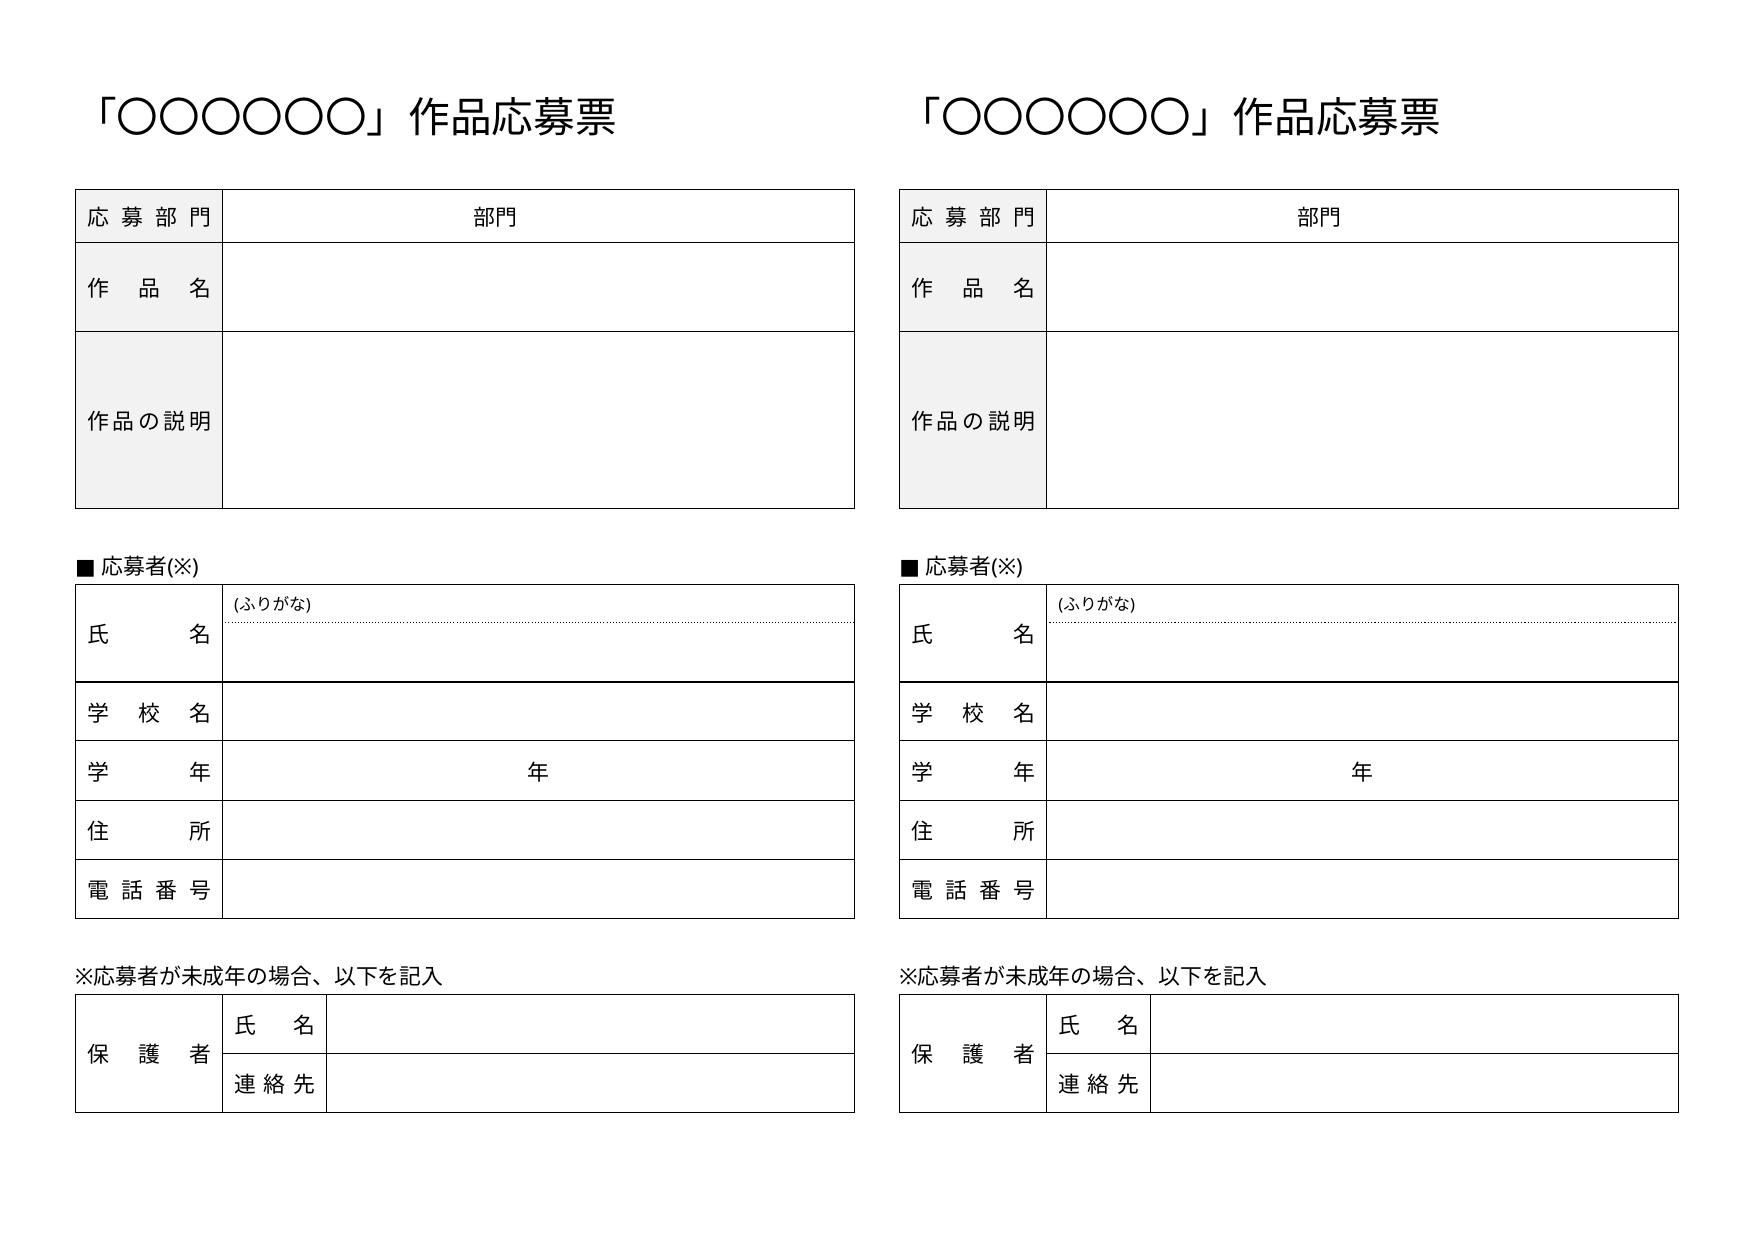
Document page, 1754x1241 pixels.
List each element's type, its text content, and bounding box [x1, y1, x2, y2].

text ■ 応募者(※) [75, 546, 855, 584]
table_cell [223, 622, 854, 681]
table_header [1151, 995, 1678, 1053]
table_header (ふりがな) [223, 585, 854, 622]
table_header 応募部門 [76, 190, 222, 242]
table_cell 作品名 [76, 243, 222, 331]
text 「〇〇〇〇〇〇」作品応募票 [899, 76, 1679, 151]
table_cell [1047, 243, 1678, 331]
table_cell [1047, 622, 1678, 681]
table_header (ふりがな) [1047, 585, 1678, 622]
table_cell 住所 [900, 801, 1046, 858]
table_cell [1047, 683, 1678, 740]
table_header 氏名 [1047, 995, 1150, 1053]
text ■ 応募者(※) [899, 546, 1679, 584]
table_cell [223, 243, 854, 331]
table_header [327, 995, 854, 1053]
table_cell 作品の説明 [76, 332, 222, 508]
table_cell 学年 [76, 741, 222, 799]
table_cell [1151, 1054, 1678, 1112]
table_cell [223, 801, 854, 858]
table_header 応募部門 [900, 190, 1046, 242]
table_cell 住所 [76, 801, 222, 858]
table_header 氏名 [223, 995, 326, 1053]
table_header 保護者 [76, 995, 222, 1112]
table_cell [327, 1054, 854, 1112]
table_cell 連絡先 [223, 1054, 326, 1112]
table_cell 電話番号 [900, 860, 1046, 918]
table_cell [223, 332, 854, 508]
table_header 氏名 [76, 585, 222, 681]
table_cell 学年 [900, 741, 1046, 799]
table_cell [1047, 801, 1678, 858]
table_cell [1047, 332, 1678, 508]
table_cell 学校名 [76, 683, 222, 740]
table_cell [223, 683, 854, 740]
table_cell 年 [223, 741, 854, 799]
table_cell 作品名 [900, 243, 1046, 331]
table_cell [223, 860, 854, 918]
table_cell 連絡先 [1047, 1054, 1150, 1112]
table_header 保護者 [900, 995, 1046, 1112]
table_cell 電話番号 [76, 860, 222, 918]
table_header 氏名 [900, 585, 1046, 681]
text ※応募者が未成年の場合、以下を記入 [899, 956, 1679, 994]
text ※応募者が未成年の場合、以下を記入 [75, 956, 855, 994]
table_cell 年 [1047, 741, 1678, 799]
table_cell 作品の説明 [900, 332, 1046, 508]
table_cell 学校名 [900, 683, 1046, 740]
table_header 部門 [223, 190, 854, 242]
text 「〇〇〇〇〇〇」作品応募票 [75, 76, 855, 151]
table_header 部門 [1047, 190, 1678, 242]
table_cell [1047, 860, 1678, 918]
